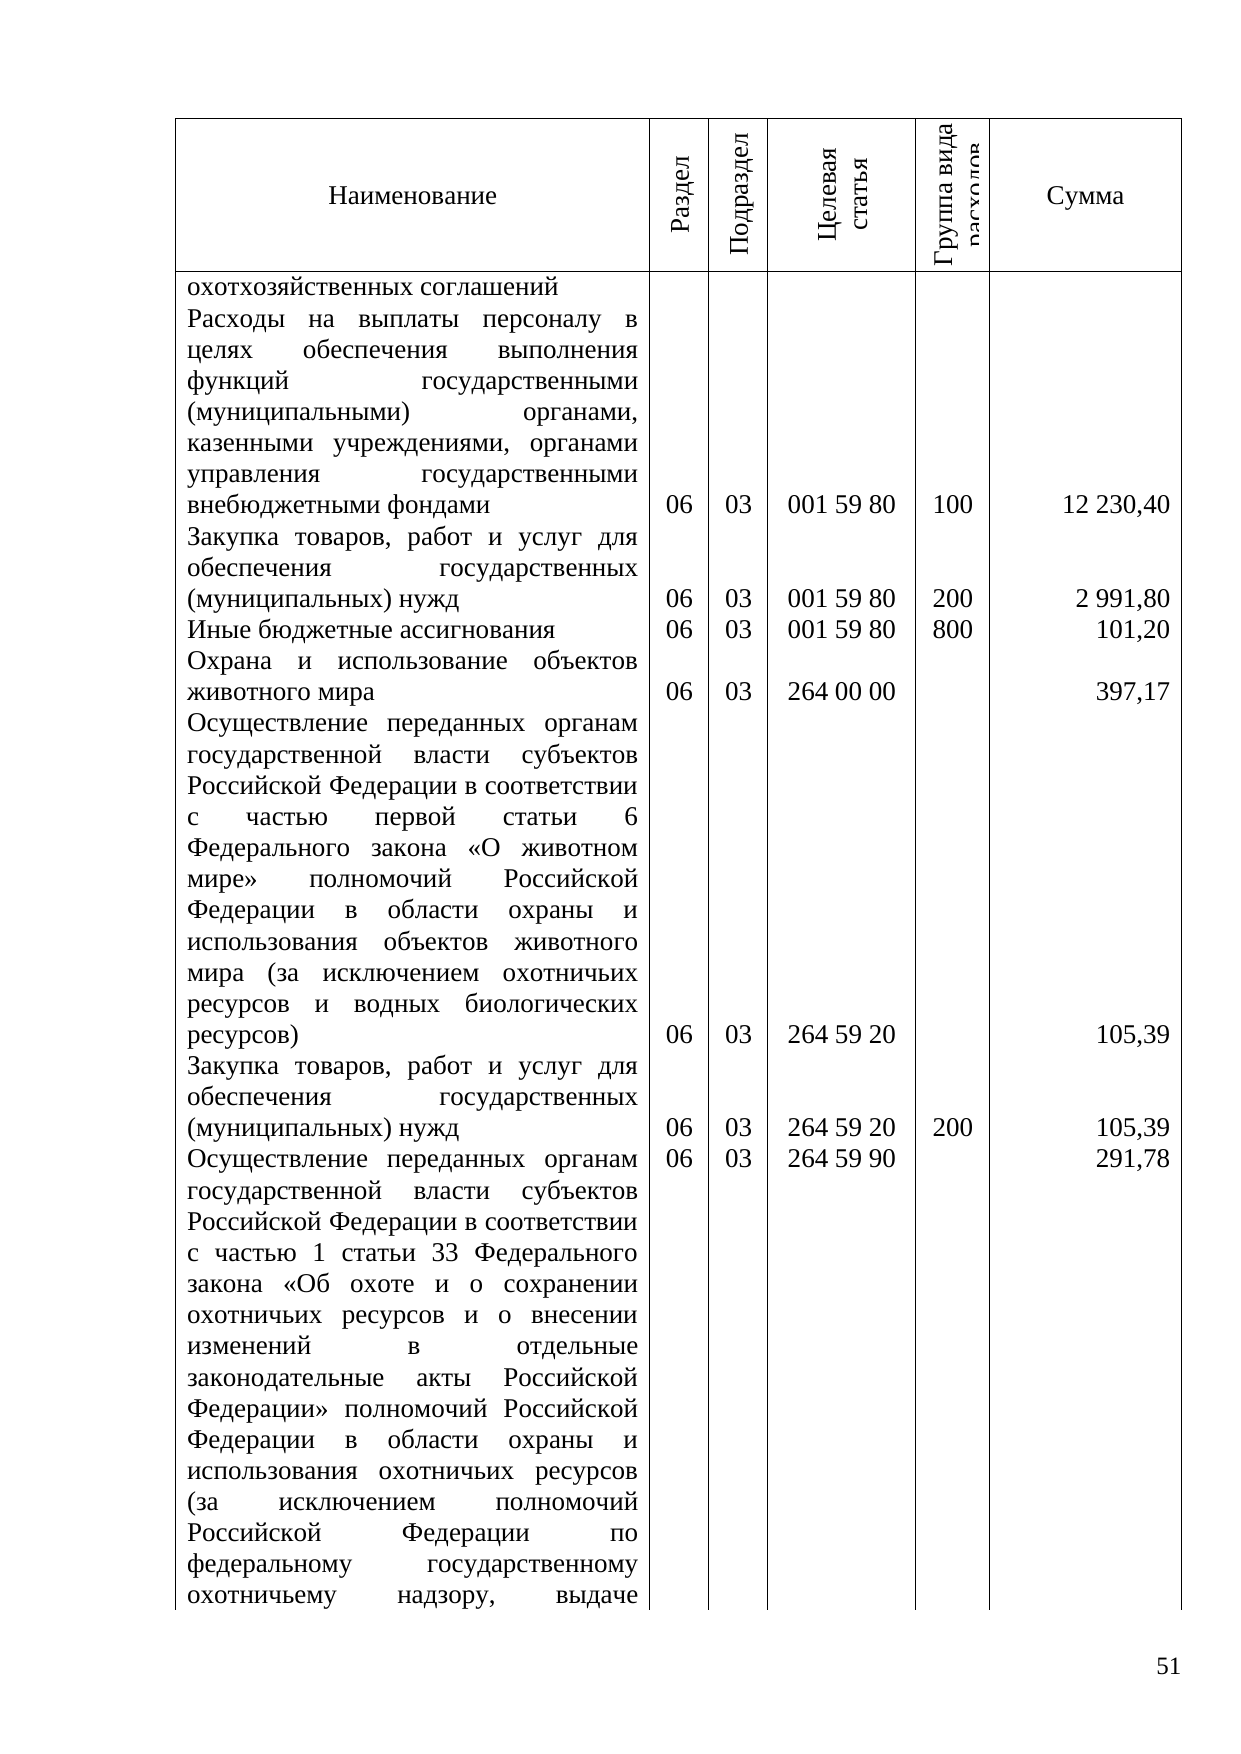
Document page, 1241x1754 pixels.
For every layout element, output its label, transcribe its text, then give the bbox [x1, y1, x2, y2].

table_header Раздел [650, 119, 708, 271]
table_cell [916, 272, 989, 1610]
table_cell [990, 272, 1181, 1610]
table_header Наименование [176, 119, 649, 271]
table_header Группа вида расходов [916, 119, 989, 271]
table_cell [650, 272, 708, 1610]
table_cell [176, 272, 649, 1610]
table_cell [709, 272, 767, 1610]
table_header Целевая статья [768, 119, 915, 271]
table_header Подраздел [709, 119, 767, 271]
table_header Сумма [990, 119, 1181, 271]
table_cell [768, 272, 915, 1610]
